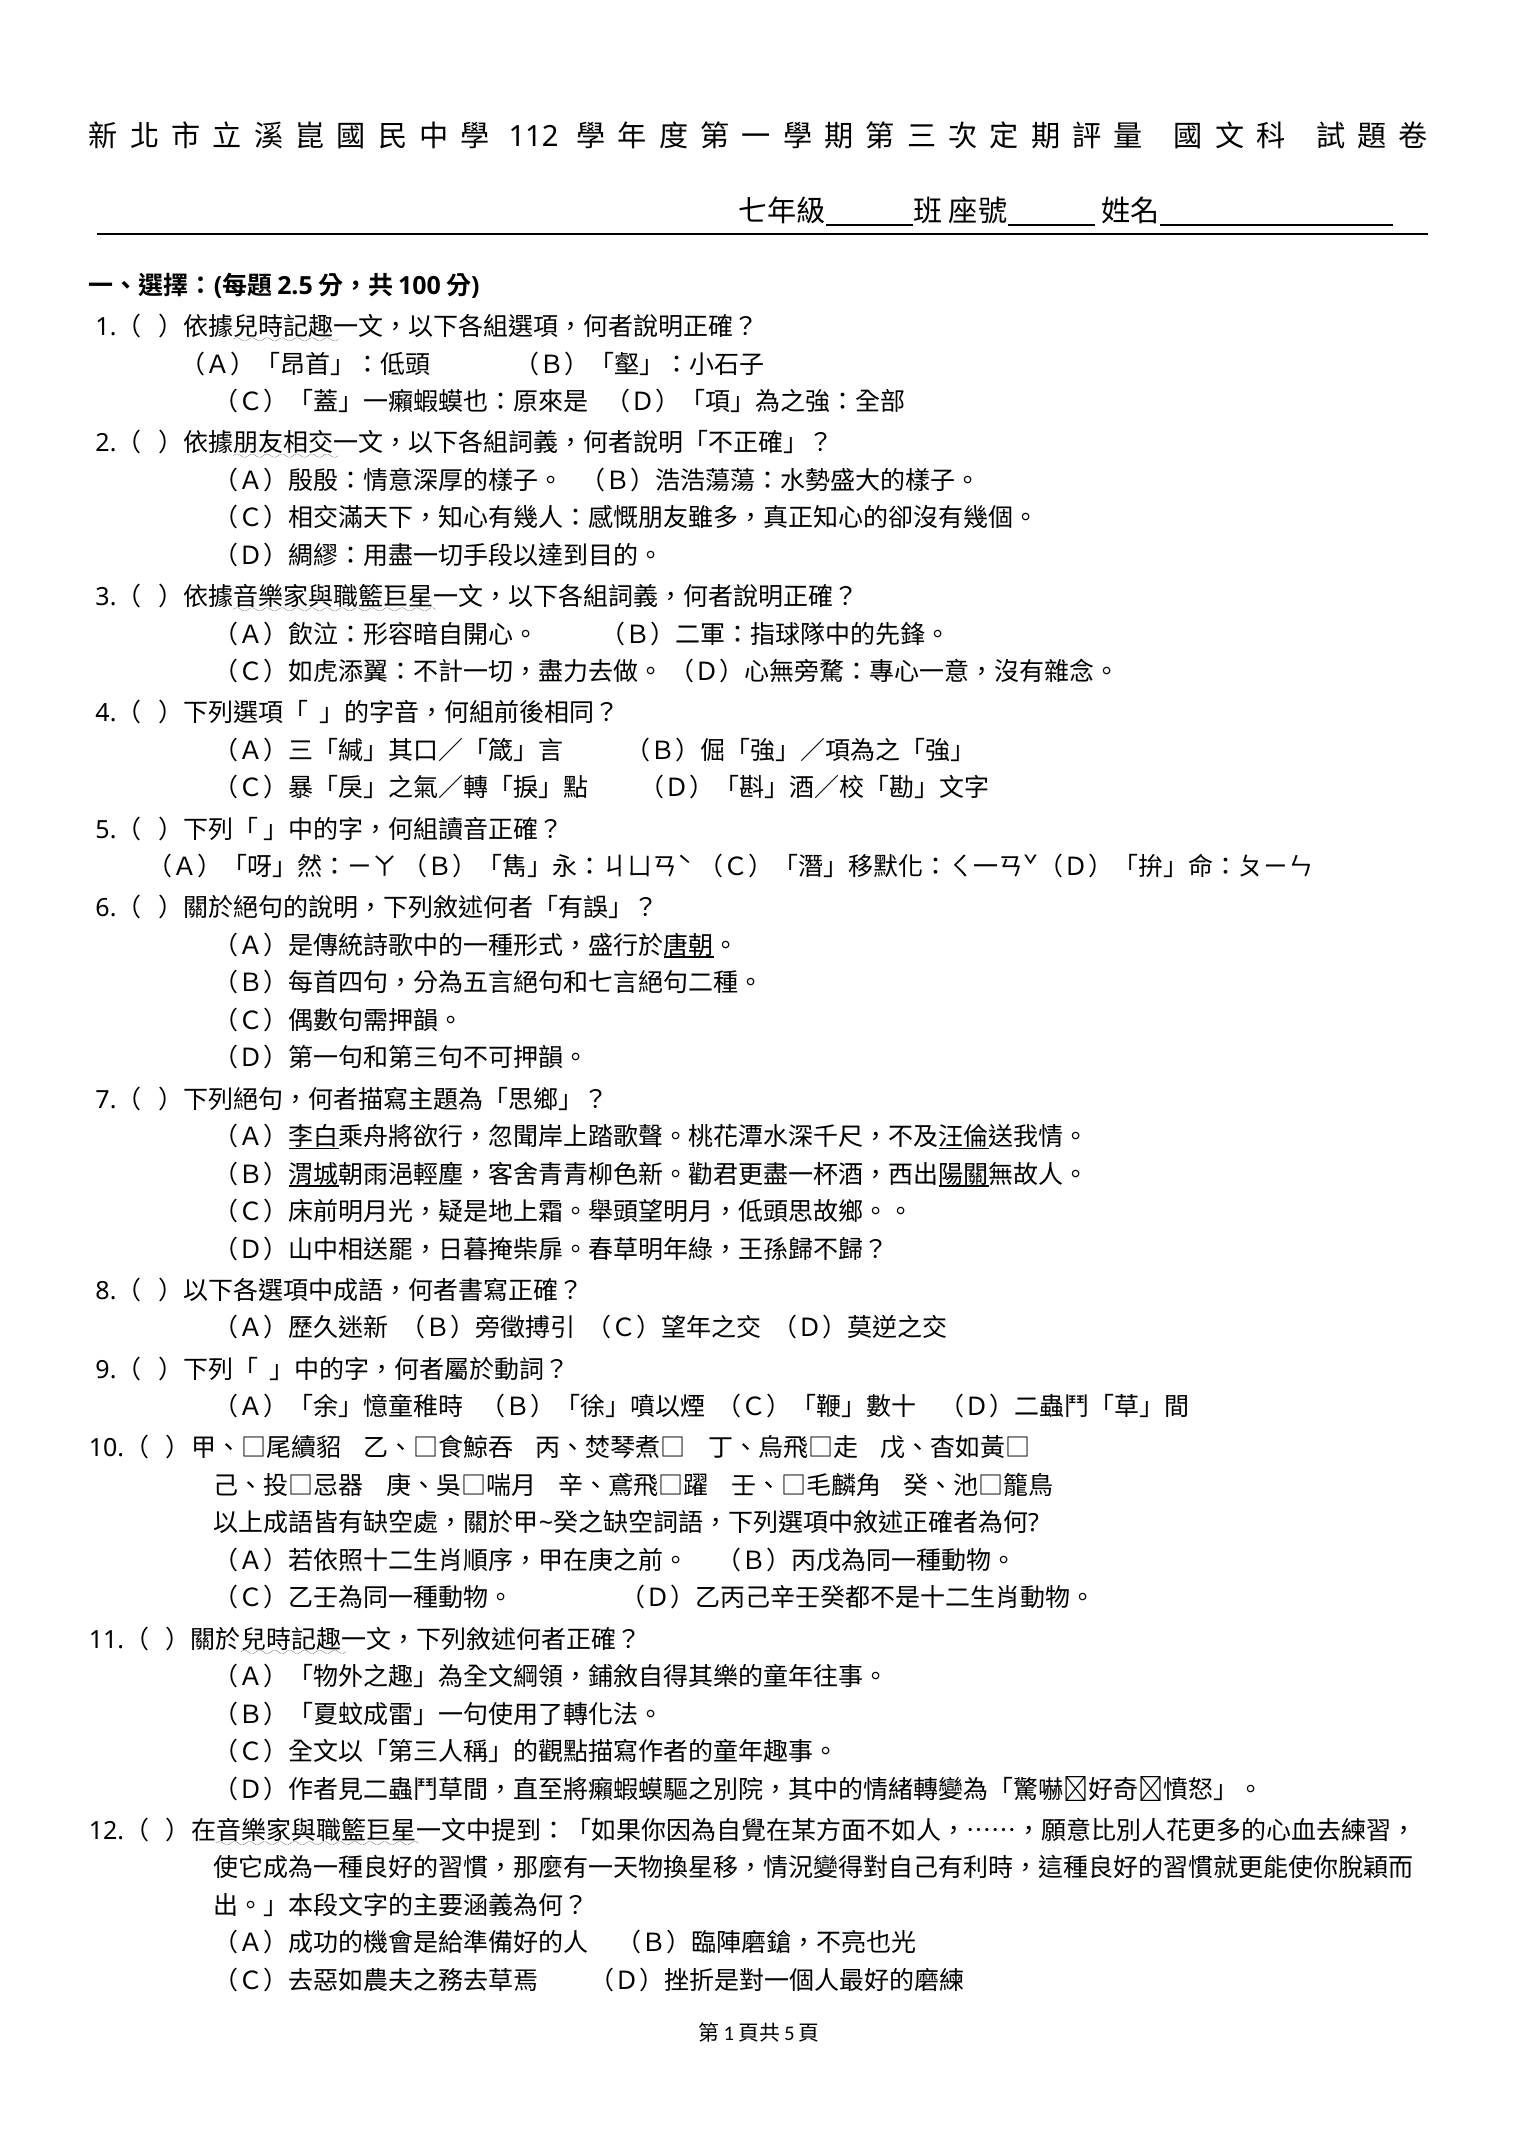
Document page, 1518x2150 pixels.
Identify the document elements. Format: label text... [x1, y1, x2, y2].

text （Ｃ）相交滿天下，知心有幾人：感慨朋友雖多，真正知心的卻沒有幾個。 [89, 497, 1429, 535]
text 2.（ ）依據朋友相交一文，以下各組詞義，何者說明「不正確」？ [89, 422, 1429, 460]
text （Ａ）「昂首」：低頭 （Ｂ）「壑」：小石子 [89, 343, 1429, 381]
text 3.（ ）依據音樂家與職籃巨星一文，以下各組詞義，何者說明正確？ [89, 576, 1429, 613]
text （Ａ）是傳統詩歌中的一種形式，盛行於唐朝。 [89, 925, 1429, 962]
text （Ａ）三「緘」其口／「箴」言 （Ｂ）倔「強」／項為之「強」 [89, 730, 1429, 767]
text （Ａ）成功的機會是給準備好的人 （Ｂ）臨陣磨鎗，不亮也光 [89, 1922, 1429, 1960]
text （Ｂ）渭城朝雨浥輕塵，客舍青青柳色新。勸君更盡一杯酒，西出陽關無故人。 [89, 1153, 1429, 1191]
text （Ａ）「余」憶童稚時 （Ｂ）「徐」噴以煙 （Ｃ）「鞭」數十 （Ｄ）二蟲鬥「草」間 [89, 1386, 1429, 1423]
text 12.（ ）在音樂家與職籃巨星一文中提到：「如果你因為自覺在某方面不如人，……，願意比別人花更多的心血去練習， [89, 1810, 1429, 1847]
text （Ｃ）床前明月光，疑是地上霜。舉頭望明月，低頭思故鄉。。 [89, 1191, 1429, 1228]
text （Ａ）歷久迷新 （Ｂ）旁徵搏引 （Ｃ）望年之交 （Ｄ）莫逆之交 [89, 1307, 1429, 1345]
text （Ｃ）乙壬為同一種動物。 （Ｄ）乙丙己辛壬癸都不是十二生肖動物。 [89, 1577, 1429, 1615]
text 4.（ ）下列選項「 」的字音，何組前後相同？ [89, 692, 1429, 730]
text （Ｃ）偶數句需押韻。 [89, 1000, 1429, 1037]
text 己、投□忌器 庚、吳□喘月 辛、鳶飛□躍 壬、□毛麟角 癸、池□籠鳥 [89, 1465, 1429, 1502]
text 6.（ ）關於絕句的說明，下列敘述何者「有誤」？ [89, 887, 1429, 925]
text （Ｄ）作者見二蟲鬥草間，直至將癩蝦蟆驅之別院，其中的情緒轉變為「驚嚇好奇憤怒」。 [89, 1768, 1429, 1806]
text （Ａ）「物外之趣」為全文綱領，鋪敘自得其樂的童年往事。 [89, 1656, 1429, 1693]
text （Ｂ）每首四句，分為五言絕句和七言絕句二種。 [89, 962, 1429, 1000]
text （Ｃ）全文以「第三人稱」的觀點描寫作者的童年趣事。 [89, 1731, 1429, 1768]
text 9.（ ）下列「 」中的字，何者屬於動詞？ [89, 1348, 1429, 1386]
text （Ｃ）去惡如農夫之務去草焉 （Ｄ）挫折是對一個人最好的磨練 [89, 1960, 1429, 1997]
text （Ａ）飲泣：形容暗自開心。 （Ｂ）二軍：指球隊中的先鋒。 [89, 613, 1429, 651]
text （Ａ）李白乘舟將欲行，忽聞岸上踏歌聲。桃花潭水深千尺，不及汪倫送我情。 [89, 1116, 1429, 1153]
text 8.（ ）以下各選項中成語，何者書寫正確？ [89, 1270, 1429, 1307]
text （Ｃ）如虎添翼：不計一切，盡力去做。 （Ｄ）心無旁騖：專心一意，沒有雜念。 [89, 651, 1429, 688]
text （Ｄ）綢繆：用盡一切手段以達到目的。 [89, 535, 1429, 572]
text 10.（ ）甲、□尾續貂 乙、□食鯨吞 丙、焚琴煮□ 丁、烏飛□走 戊、杳如黃□ [89, 1427, 1429, 1465]
text （Ｄ）山中相送罷，日暮掩柴扉。春草明年綠，王孫歸不歸？ [89, 1228, 1429, 1266]
text （Ａ）若依照十二生肖順序，甲在庚之前。 （Ｂ）丙戊為同一種動物。 [89, 1540, 1429, 1577]
text （Ｄ）第一句和第三句不可押韻。 [89, 1037, 1429, 1075]
text 七年級 班 座號 姓名 [738, 171, 1429, 246]
text 7.（ ）下列絕句，何者描寫主題為「思鄉」？ [89, 1078, 1429, 1116]
text 出。」本段文字的主要涵義為何？ [89, 1885, 1429, 1922]
text 1.（ ）依據兒時記趣一文，以下各組選項，何者說明正確？ [89, 306, 1429, 343]
text 使它成為一種良好的習慣，那麼有一天物換星移，情況變得對自己有利時，這種良好的習慣就更能使你脫穎而 [89, 1847, 1429, 1885]
text （Ｃ）「蓋」一癩蝦蟆也：原來是 （Ｄ）「項」為之強：全部 [89, 381, 1429, 418]
text 新北市立溪崑國民中學112學年度第一學期第三次定期評量 國文科 試題卷 [89, 96, 1429, 171]
text 一、選擇：(每題2.5分，共100分) [89, 265, 1429, 302]
text （Ａ）「呀」然：ㄧㄚ （Ｂ）「雋」永：ㄐㄩㄢˋ （Ｃ）「潛」移默化：ㄑ一ㄢˇ（Ｄ）「拚」命：ㄆㄧㄣ [89, 846, 1429, 883]
text 5.（ ）下列「 」中的字，何組讀音正確？ [89, 808, 1429, 846]
text （Ａ）殷殷：情意深厚的樣子。 （Ｂ）浩浩蕩蕩：水勢盛大的樣子。 [89, 460, 1429, 497]
text （Ｃ）暴「戾」之氣／轉「捩」點 （Ｄ）「斟」酒／校「勘」文字 [89, 767, 1429, 805]
text 11.（ ）關於兒時記趣一文，下列敘述何者正確？ [89, 1618, 1429, 1656]
text （Ｂ）「夏蚊成雷」一句使用了轉化法。 [89, 1693, 1429, 1731]
text 以上成語皆有缺空處，關於甲~癸之缺空詞語，下列選項中敘述正確者為何? [89, 1502, 1429, 1540]
